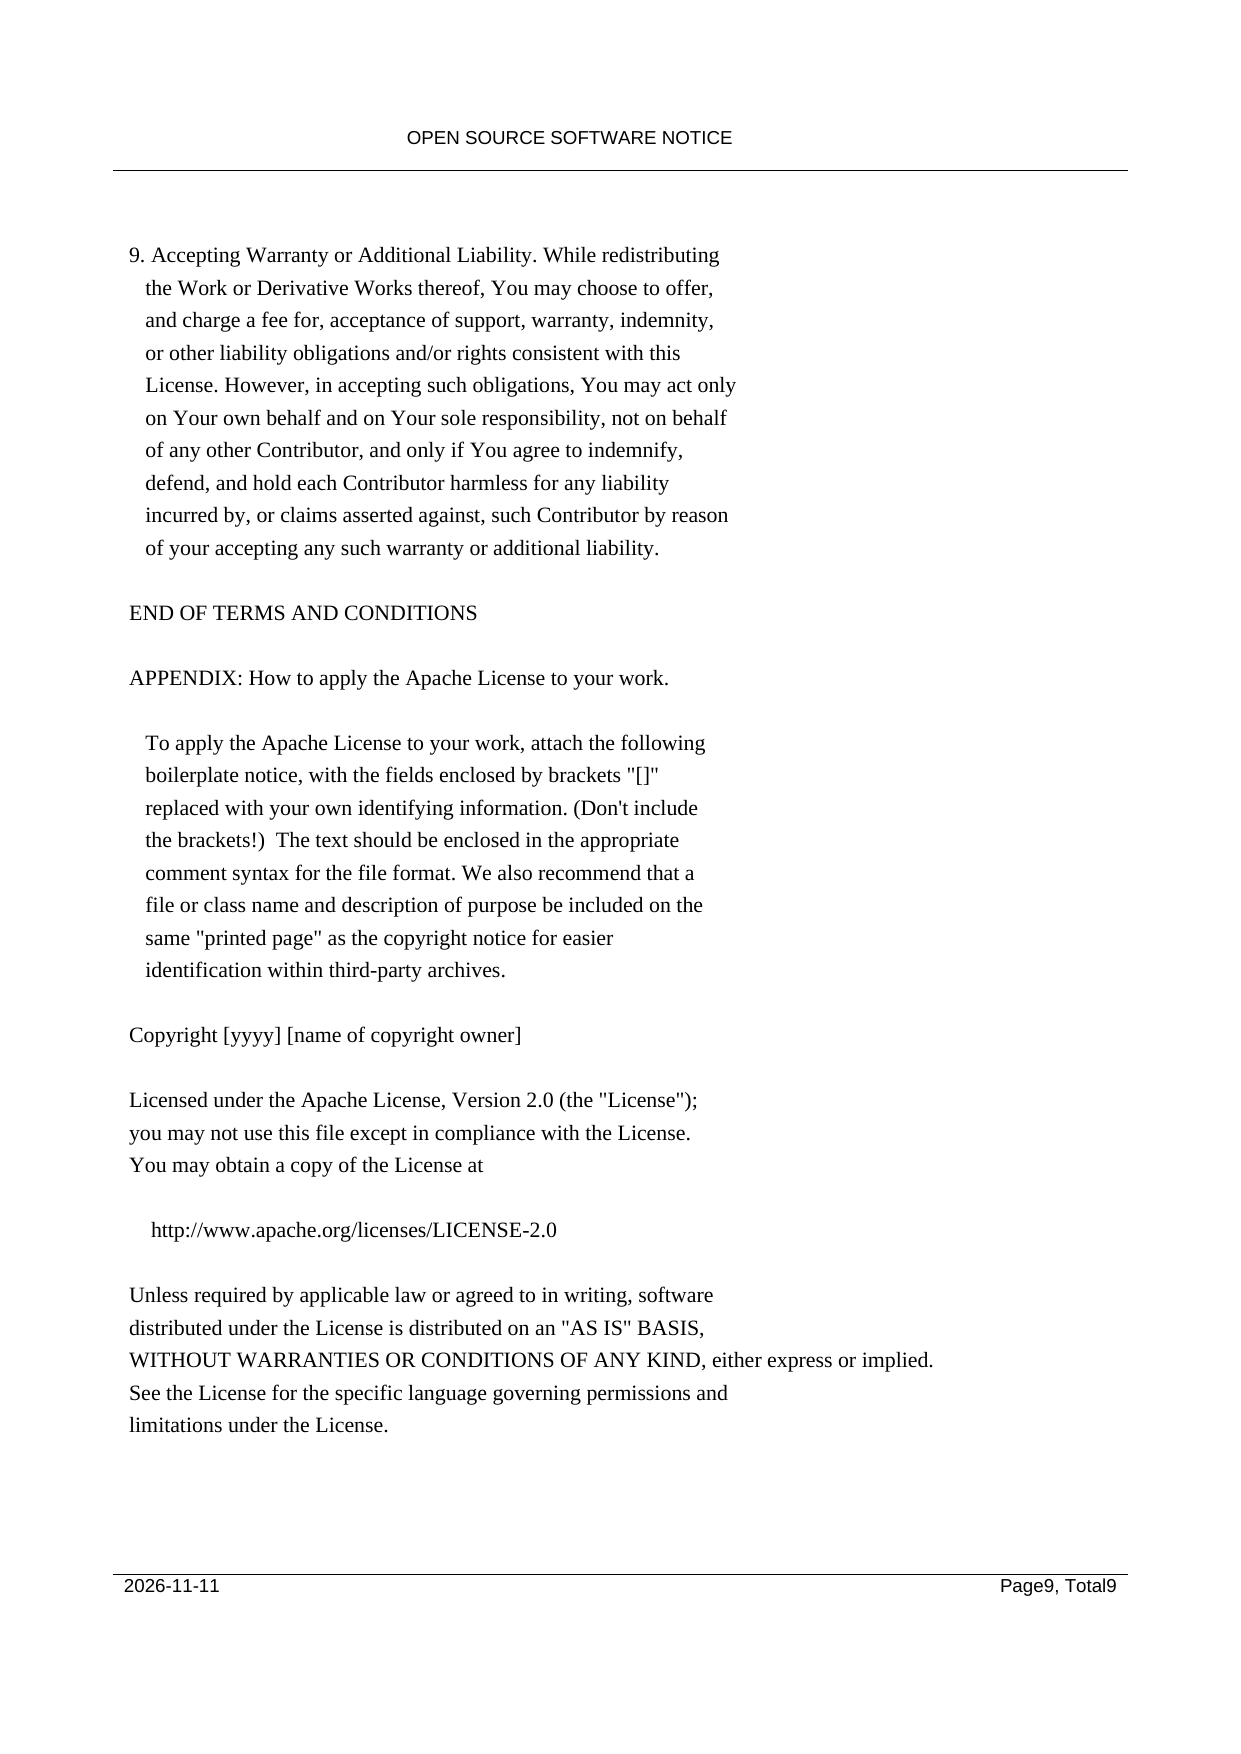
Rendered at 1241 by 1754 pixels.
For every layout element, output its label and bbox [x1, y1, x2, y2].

text [112, 206, 1128, 1441]
